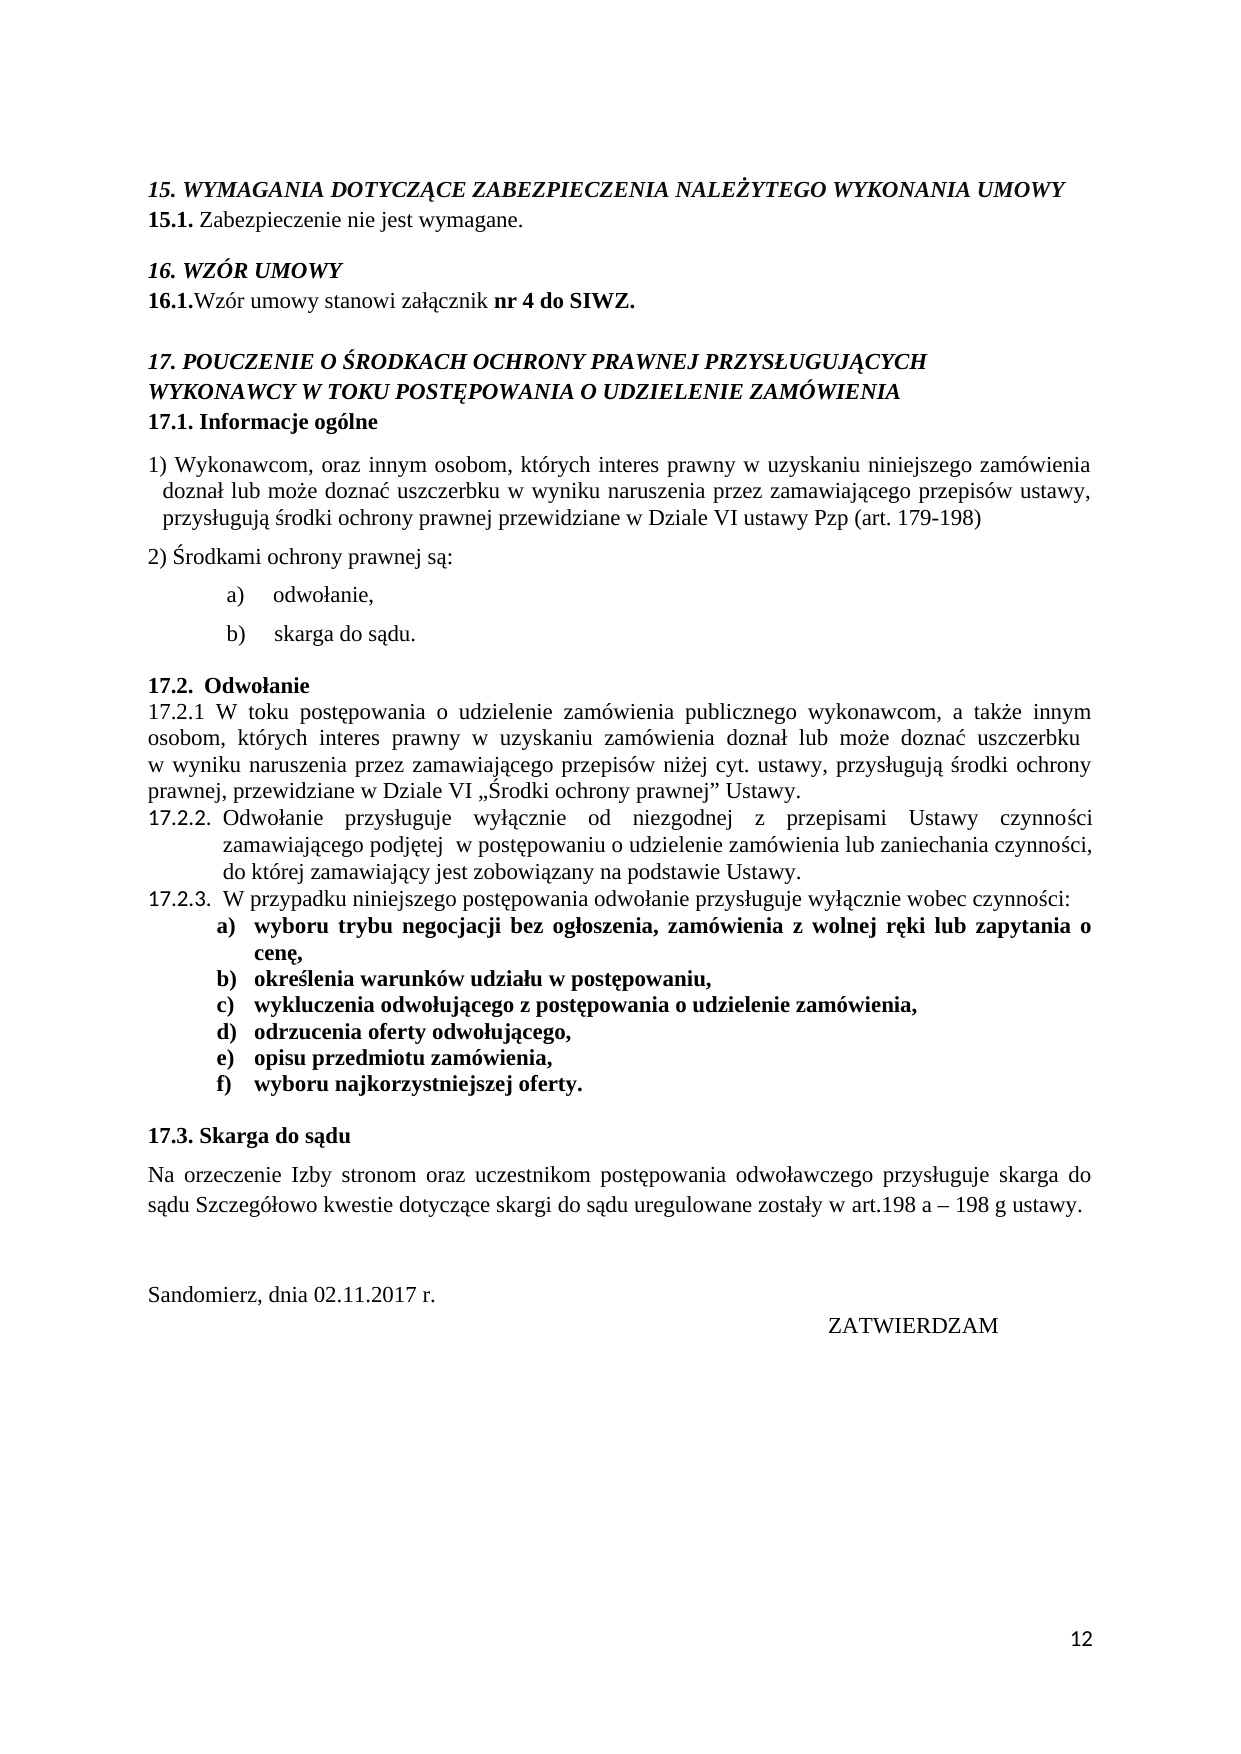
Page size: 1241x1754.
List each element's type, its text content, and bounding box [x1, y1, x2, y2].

text 17.1. Informacje ogólne [148, 408, 1093, 435]
text 15. WYMAGANIA DOTYCZĄCE ZABEZPIECZENIA NALEŻYTEGO WYKONANIA UMOWY [148, 176, 1093, 202]
list odrzucenia oferty odwołującego, [216, 1018, 1093, 1044]
list określenia warunków udziału w postępowaniu, [216, 965, 1093, 991]
text 17.2. Odwołanie [148, 672, 1093, 698]
text 17.2.1 W toku postępowania o udzielenie zamówienia publicznego wykonawcom, a także innym osobom, których interes prawny w uzyskaniu zamówienia doznał lub może doznać uszczerbku w wyniku naruszenia przez zamawiającego przepisów niżej cyt. ustawy, przysługują środki ochrony prawnej, przewidziane w Dziale VI „Środki ochrony prawnej” Ustawy. [148, 698, 1093, 803]
list W przypadku niniejszego postępowania odwołanie przysługuje wyłącznie wobec czynności: [148, 884, 1093, 912]
text 17. POUCZENIE O ŚRODKACH OCHRONY PRAWNEJ PRZYSŁUGUJĄCYCH [148, 348, 1093, 374]
list 2) Środkami ochrony prawnej są: [148, 543, 1093, 569]
text Na orzeczenie Izby stronom oraz uczestnikom postępowania odwoławczego przysługuje skarga do sądu Szczegółowo kwestie dotyczące skargi do sądu uregulowane zostały w art.198 a – 198 g ustawy. [148, 1161, 1093, 1217]
list wykluczenia odwołującego z postępowania o udzielenie zamówienia, [216, 991, 1093, 1018]
text ZATWIERDZAM [148, 1312, 1093, 1338]
list 1) Wykonawcom, oraz innym osobom, których interes prawny w uzyskaniu niniejszego zamówienia doznał lub może doznać uszczerbku w wyniku naruszenia przez zamawiającego przepisów ustawy, przysługują środki ochrony prawnej przewidziane w Dziale VI ustawy Pzp (art. 179-198) [148, 451, 1093, 530]
text 16.1.Wzór umowy stanowi załącznik nr 4 do SIWZ. [148, 288, 1093, 314]
list opisu przedmiotu zamówienia, [216, 1044, 1093, 1070]
text WYKONAWCY W TOKU POSTĘPOWANIA O UDZIELENIE ZAMÓWIENIA [148, 378, 1093, 404]
text 15.1. Zabezpieczenie nie jest wymagane. [148, 206, 1093, 233]
text Sandomierz, dnia 02.11.2017 r. [148, 1281, 1093, 1308]
list b) skarga do sądu. [181, 620, 1093, 647]
text 17.3. Skarga do sądu [148, 1122, 1093, 1148]
text 16. WZÓR UMOWY [148, 257, 1093, 284]
list wyboru trybu negocjacji bez ogłoszenia, zamówienia z wolnej ręki lub zapytania o cenę, [216, 912, 1093, 965]
list a) odwołanie, [181, 582, 1093, 608]
list Odwołanie przysługuje wyłącznie od niezgodnej z przepisami Ustawy czynności zamawiającego podjętej w postępowaniu o udzielenie zamówienia lub zaniechania czynności, do której zamawiający jest zobowiązany na podstawie Ustawy. [148, 803, 1093, 884]
list wyboru najkorzystniejszej oferty. [216, 1070, 1093, 1097]
